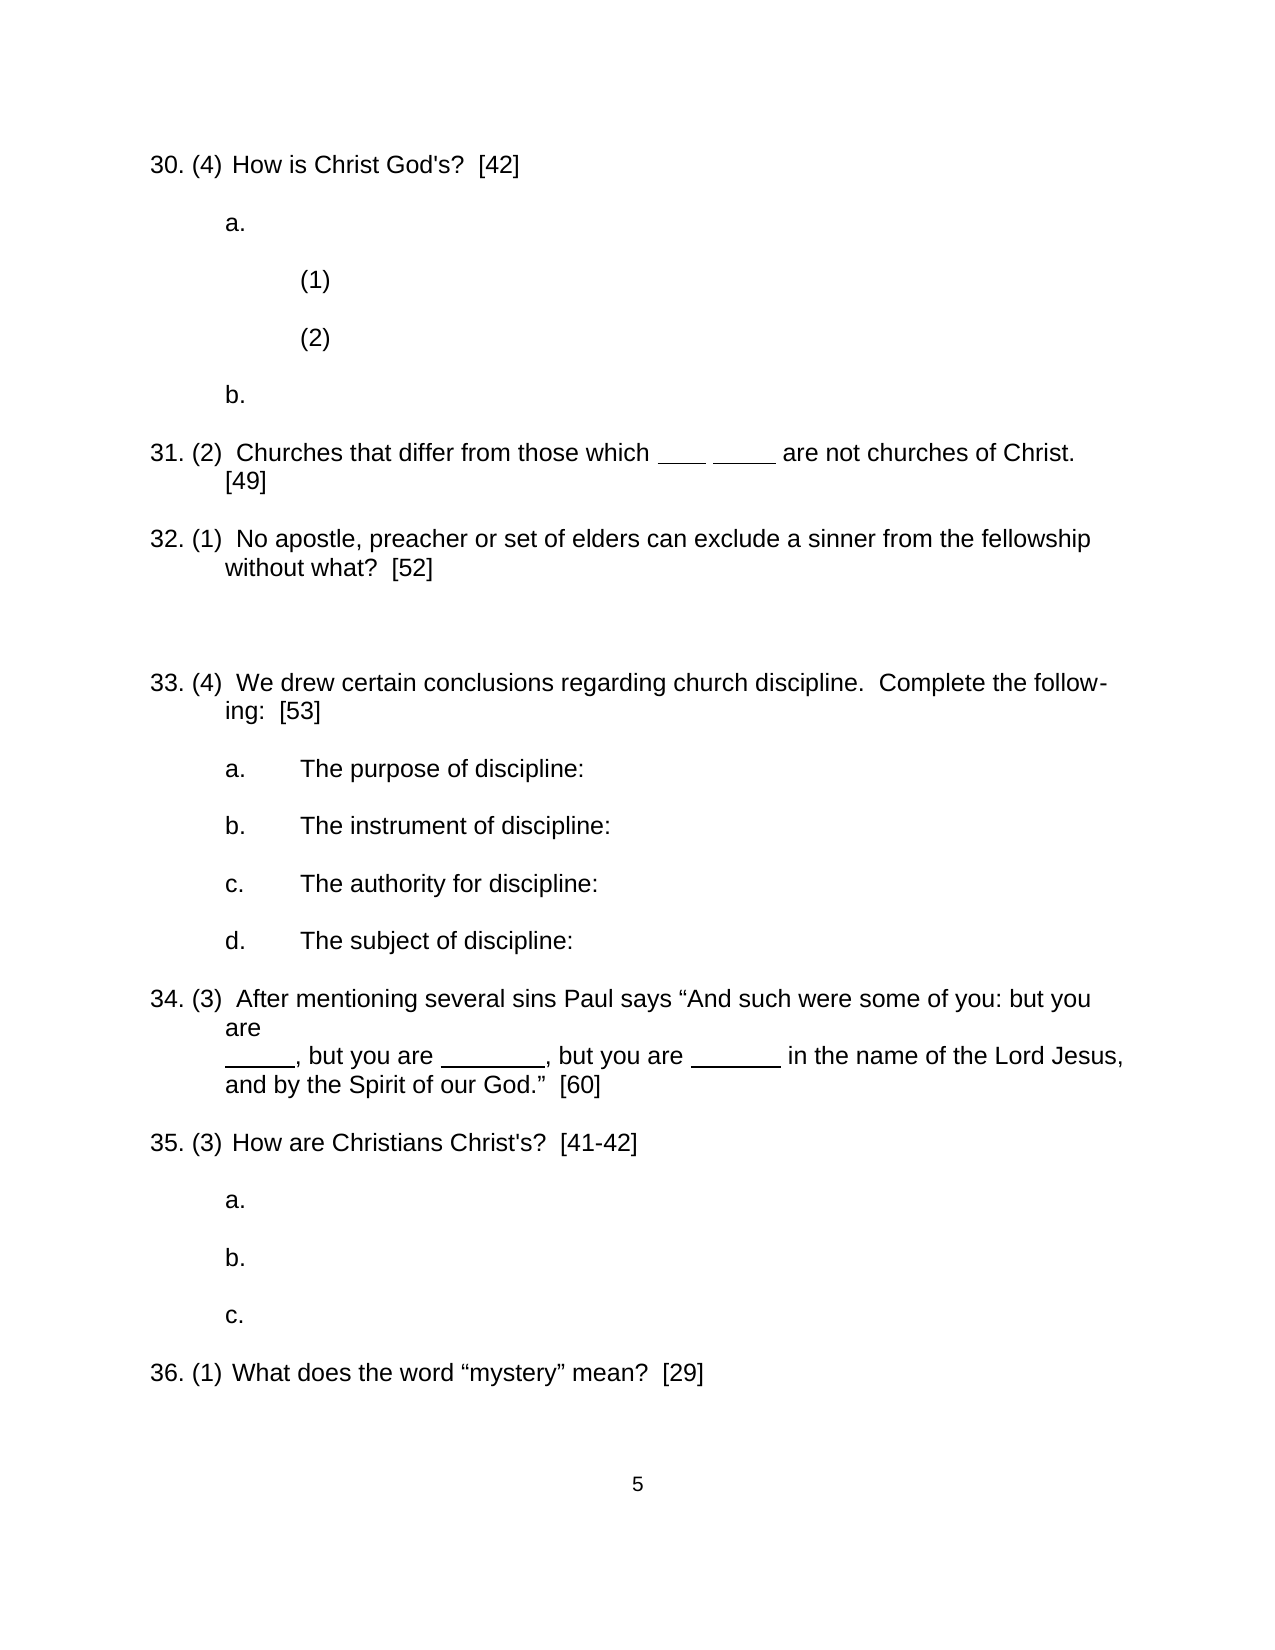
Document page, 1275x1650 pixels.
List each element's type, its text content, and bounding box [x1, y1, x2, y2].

text , but you are , but you are in the name of the Lord Jesus, and by the Spirit of our God.” [60] [150, 1041, 1125, 1099]
text a. The purpose of discipline: [150, 754, 1125, 782]
text 30. (4) How is Christ God's? [42] [150, 150, 1125, 179]
text b. [150, 380, 1125, 409]
text c. [150, 1300, 1125, 1329]
text (1) [150, 265, 1125, 294]
text (2) [150, 322, 1125, 351]
text a. [150, 1185, 1125, 1214]
text 31. (2) Churches that differ from those which are not churches of Christ. [49] [150, 437, 1125, 495]
text 34. (3) After mentioning several sins Paul says “And such were some of you: but you are [150, 984, 1125, 1041]
text d. The subject of discipline: [150, 926, 1125, 955]
text b. [150, 1242, 1125, 1271]
text 36. (1) What does the word “mystery” mean? [29] [150, 1357, 1125, 1386]
text c. The authority for discipline: [225, 869, 1125, 897]
text a. [150, 207, 1125, 236]
text 35. (3) How are Christians Christ's? [41-42] [150, 1127, 1125, 1156]
text 33. (4) We drew certain conclusions regarding church discipline. Complete the following: [53] [150, 667, 1125, 725]
text b. The instrument of discipline: [150, 811, 1125, 840]
text 32. (1) No apostle, preacher or set of elders can exclude a sinner from the fellowship without what? [52] [150, 524, 1125, 581]
